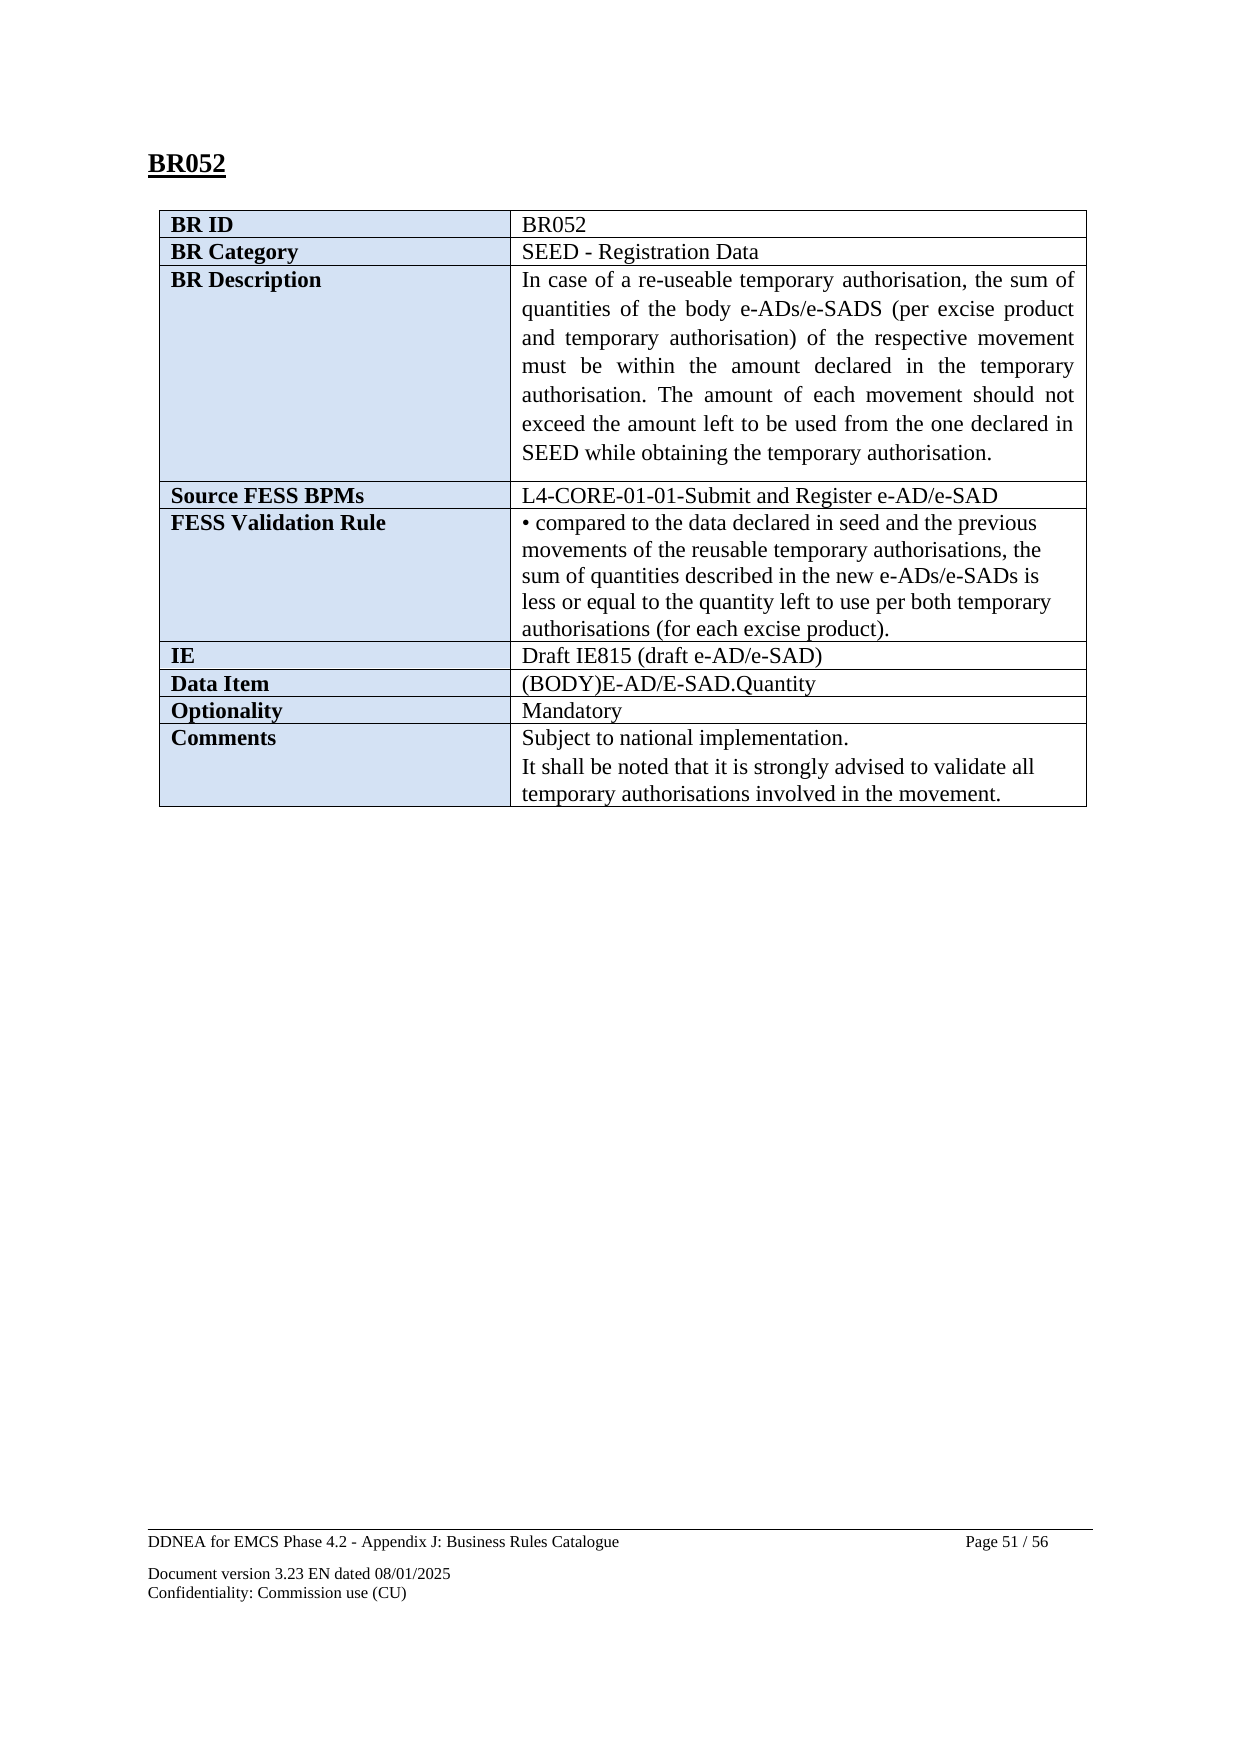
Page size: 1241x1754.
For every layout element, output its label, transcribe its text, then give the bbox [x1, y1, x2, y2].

table_cell Comments [160, 724, 510, 806]
table_cell (BODY)E-AD/E-SAD.Quantity [511, 670, 1086, 696]
table_cell FESS Validation Rule [160, 509, 510, 641]
table_cell Source FESS BPMs [160, 482, 510, 508]
table_cell Optionality [160, 697, 510, 723]
table_header BR052 [511, 211, 1086, 237]
table_cell SEED - Registration Data [511, 238, 1086, 265]
table_cell • compared to the data declared in seed and the previous movements of the reusable temporary authorisations, the sum of quantities described in the new e-ADs/e-SADs is less or equal to the quantity left to use per both temporary authorisations (for each excise product). [511, 509, 1086, 641]
table_cell BR Description [160, 266, 510, 481]
table_cell Mandatory [511, 697, 1086, 723]
table_cell IE [160, 642, 510, 668]
table_header BR ID [160, 211, 510, 237]
table_cell In case of a re-useable temporary authorisation, the sum of quantities of the body e-ADs/e-SADS (per excise product and temporary authorisation) of the respective movement must be within the amount declared in the temporary authorisation. The amount of each movement should not exceed the amount left to be used from the one declared in SEED while obtaining the temporary authorisation. [511, 266, 1086, 481]
table_cell L4-CORE-01-01-Submit and Register e-AD/e-SAD [511, 482, 1086, 508]
table_cell Subject to national implementation. It shall be noted that it is strongly advised to validate all temporary authorisations involved in the movement. [511, 724, 1086, 806]
table_cell Draft IE815 (draft e-AD/e-SAD) [511, 642, 1086, 668]
text BR052 [148, 148, 1093, 179]
table_cell BR Category [160, 238, 510, 265]
table_cell Data Item [160, 670, 510, 696]
